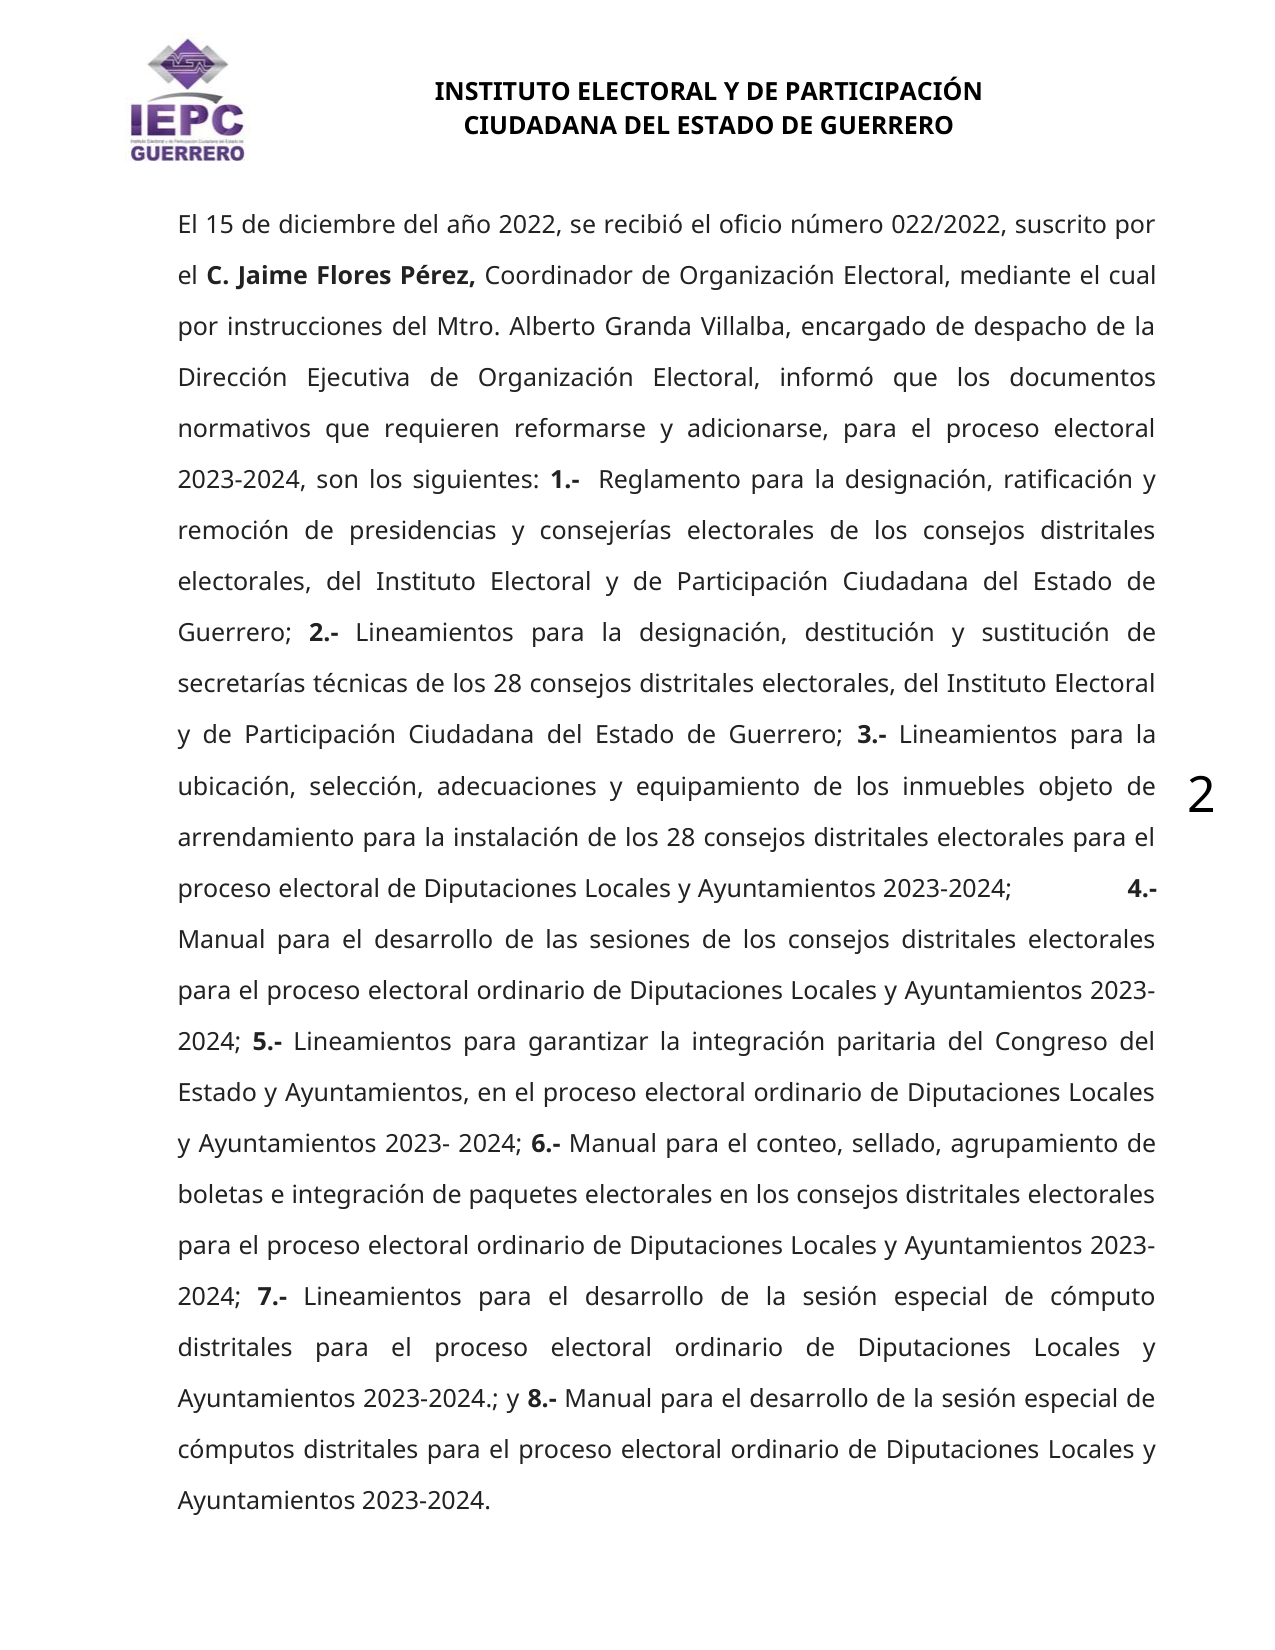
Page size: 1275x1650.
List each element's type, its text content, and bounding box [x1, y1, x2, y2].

picture [124, 33, 251, 166]
text El 15 de diciembre del año 2022, se recibió el oficio número 022/2022, suscrito por el C. Jaime Flores Pérez, Coordinador de Organización Electoral, mediante el cual por instrucciones del Mtro. Alberto Granda Villalba, encargado de despacho de la Dirección Ejecutiva de Organización Electoral, informó que los documentos normativos que requieren reformarse y adicionarse, para el proceso electoral 2023-2024, son los siguientes: 1.- Reglamento para la designación, ratificación y remoción de presidencias y consejerías electorales de los consejos distritales electorales, del Instituto Electoral y de Participación Ciudadana del Estado de Guerrero; 2.- Lineamientos para la designación, destitución y sustitución de secretarías técnicas de los 28 consejos distritales electorales, del Instituto Electoral y de Participación Ciudadana del Estado de Guerrero; 3.- Lineamientos para la ubicación, selección, adecuaciones y equipamiento de los inmuebles objeto de arrendamiento para la instalación de los 28 consejos distritales electorales para el proceso electoral de Diputaciones Locales y Ayuntamientos 2023-2024; 4.- Manual para el desarrollo de las sesiones de los consejos distritales electorales para el proceso electoral ordinario de Diputaciones Locales y Ayuntamientos 2023-2024; 5.- Lineamientos para garantizar la integración paritaria del Congreso del Estado y Ayuntamientos, en el proceso electoral ordinario de Diputaciones Locales y Ayuntamientos 2023- 2024; 6.- Manual para el conteo, sellado, agrupamiento de boletas e integración de paquetes electorales en los consejos distritales electorales para el proceso electoral ordinario de Diputaciones Locales y Ayuntamientos 2023-2024; 7.- Lineamientos para el desarrollo de la sesión especial de cómputo distritales para el proceso electoral ordinario de Diputaciones Locales y Ayuntamientos 2023-2024.; y 8.- Manual para el desarrollo de la sesión especial de cómputos distritales para el proceso electoral ordinario de Diputaciones Locales y Ayuntamientos 2023-2024. [177, 207, 1157, 1517]
